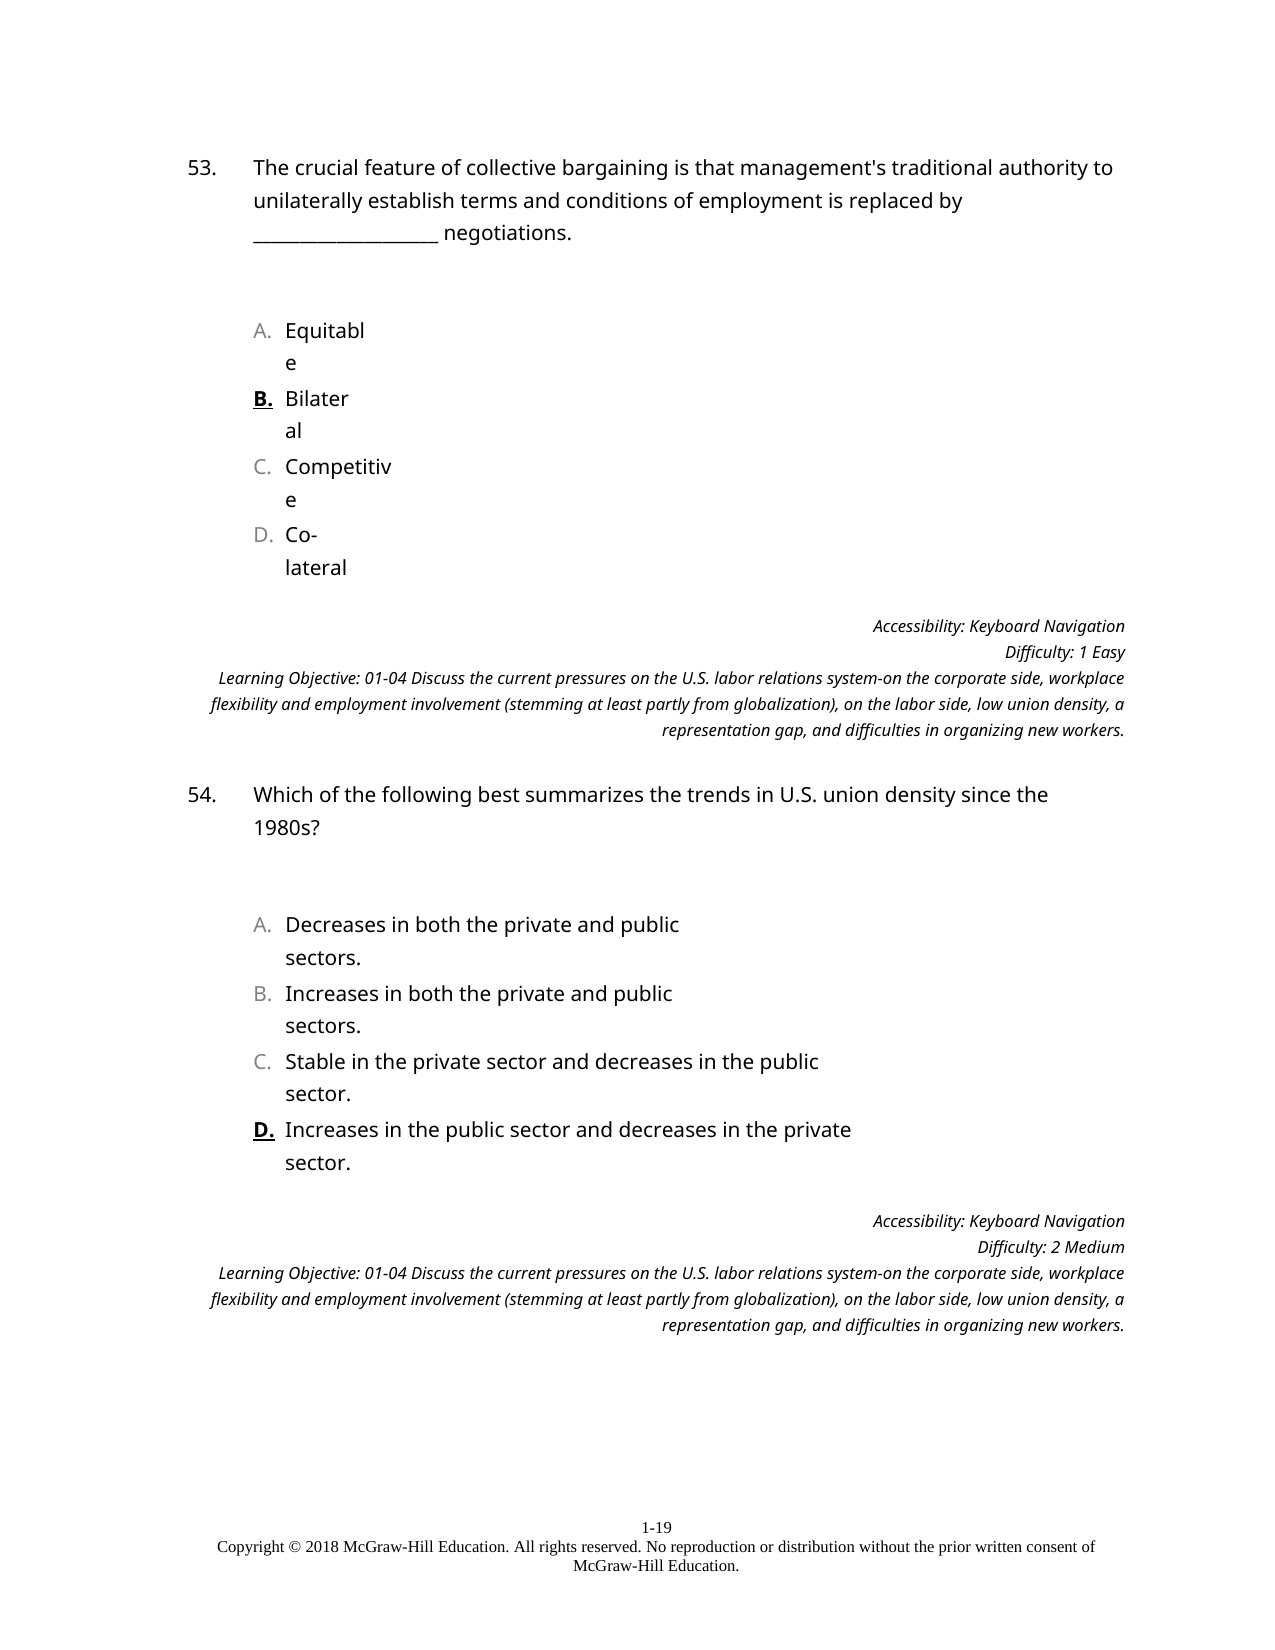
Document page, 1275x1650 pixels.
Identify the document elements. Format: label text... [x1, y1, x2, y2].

table_header 53. [188, 153, 253, 585]
table_header Which of the following best summarizes the trends in U.S. union density since the 1980s? [253, 781, 1125, 1180]
table_header 54. [188, 781, 253, 1180]
table_header Accessibility: Keyboard Navigation Difficulty: 2 Medium Learning Objective: 01-04 Discuss the current pressures on the U.S. labor relations system-on the corporate side, workplace flexibility and employment involvement (stemming at least partly from globalization), on the labor side, low union density, a representation gap, and difficulties in organizing new workers. [188, 1209, 1125, 1372]
table_header Accessibility: Keyboard Navigation Difficulty: 1 Easy Learning Objective: 01-04 Discuss the current pressures on the U.S. labor relations system-on the corporate side, workplace flexibility and employment involvement (stemming at least partly from globalization), on the labor side, low union density, a representation gap, and difficulties in organizing new workers. [188, 615, 1125, 777]
table_header The crucial feature of collective bargaining is that management's traditional authority to unilaterally establish terms and conditions of employment is replaced by ____________________ negotiations. [253, 153, 1125, 585]
